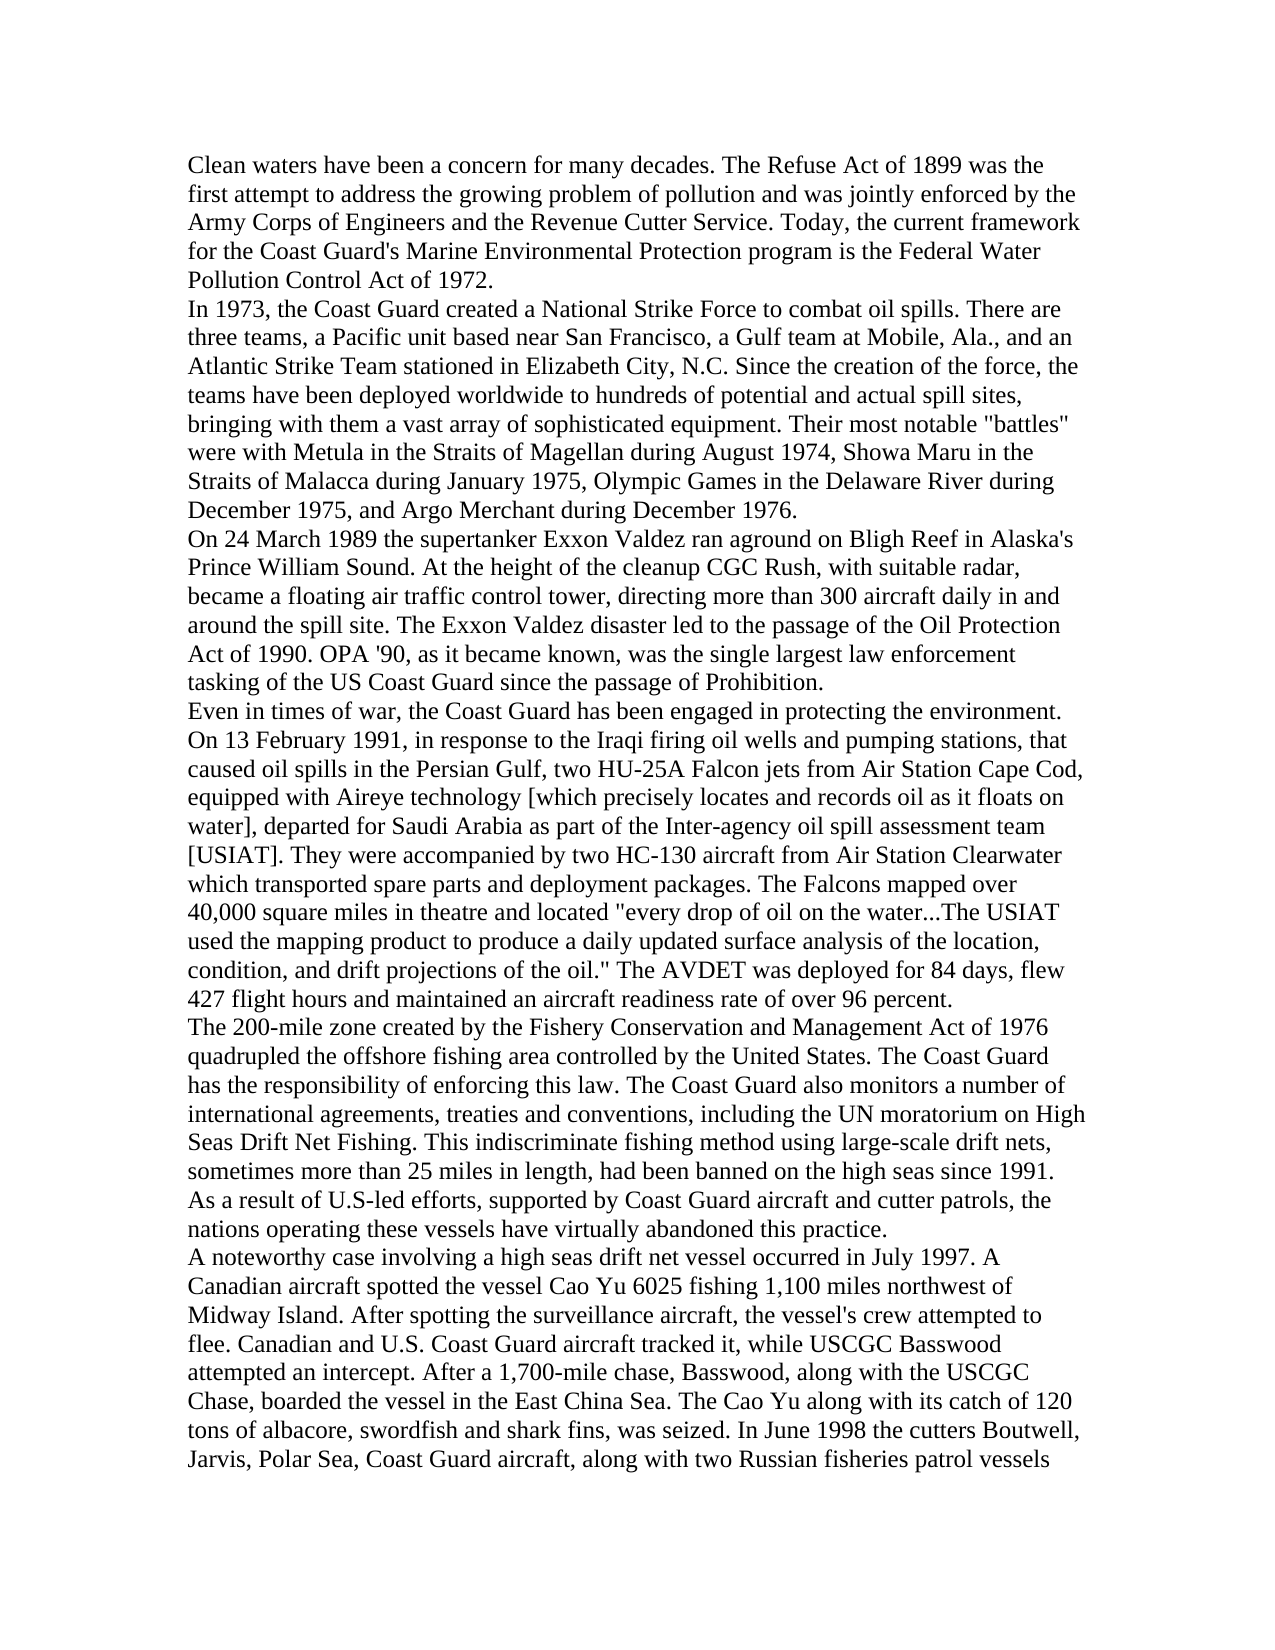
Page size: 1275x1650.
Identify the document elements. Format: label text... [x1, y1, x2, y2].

text Clean waters have been a concern for many decades. The Refuse Act of 1899 was the first attempt to address the growing problem of pollution and was jointly enforced by the Army Corps of Engineers and the Revenue Cutter Service. Today, the current framework for the Coast Guard's Marine Environmental Protection program is the Federal Water Pollution Control Act of 1972. [187, 150, 1087, 294]
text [187, 1242, 1087, 1472]
text Even in times of war, the Coast Guard has been engaged in protecting the environment. On 13 February 1991, in response to the Iraqi firing oil wells and pumping stations, that caused oil spills in the Persian Gulf, two HU-25A Falcon jets from Air Station Cape Cod, equipped with Aireye technology [which precisely locates and records oil as it floats on water], departed for Saudi Arabia as part of the Inter-agency oil spill assessment team [USIAT]. They were accompanied by two HC-130 aircraft from Air Station Clearwater which transported spare parts and deployment packages. The Falcons mapped over 40,000 square miles in theatre and located "every drop of oil on the water...The USIAT used the mapping product to produce a daily updated surface analysis of the location, condition, and drift projections of the oil." The AVDET was deployed for 84 days, flew 427 flight hours and maintained an aircraft readiness rate of over 96 percent. [187, 696, 1087, 1012]
text On 24 March 1989 the supertanker Exxon Valdez ran aground on Bligh Reef in Alaska's Prince William Sound. At the height of the cleanup CGC Rush, with suitable radar, became a floating air traffic control tower, directing more than 300 aircraft daily in and around the spill site. The Exxon Valdez disaster led to the passage of the Oil Protection Act of 1990. OPA '90, as it became known, was the single largest law enforcement tasking of the US Coast Guard since the passage of Prohibition. [187, 524, 1087, 696]
text The 200-mile zone created by the Fishery Conservation and Management Act of 1976 quadrupled the offshore fishing area controlled by the United States. The Coast Guard has the responsibility of enforcing this law. The Coast Guard also monitors a number of international agreements, treaties and conventions, including the UN moratorium on High Seas Drift Net Fishing. This indiscriminate fishing method using large-scale drift nets, sometimes more than 25 miles in length, had been banned on the high seas since 1991. As a result of U.S-led efforts, supported by Coast Guard aircraft and cutter patrols, the nations operating these vessels have virtually abandoned this practice. [187, 1012, 1087, 1242]
text In 1973, the Coast Guard created a National Strike Force to combat oil spills. There are three teams, a Pacific unit based near San Francisco, a Gulf team at Mobile, Ala., and an Atlantic Strike Team stationed in Elizabeth City, N.C. Since the creation of the force, the teams have been deployed worldwide to hundreds of potential and actual spill sites, bringing with them a vast array of sophisticated equipment. Their most notable "battles" were with Metula in the Straits of Magellan during August 1974, Showa Maru in the Straits of Malacca during January 1975, Olympic Games in the Delaware River during December 1975, and Argo Merchant during December 1976. [187, 294, 1087, 524]
